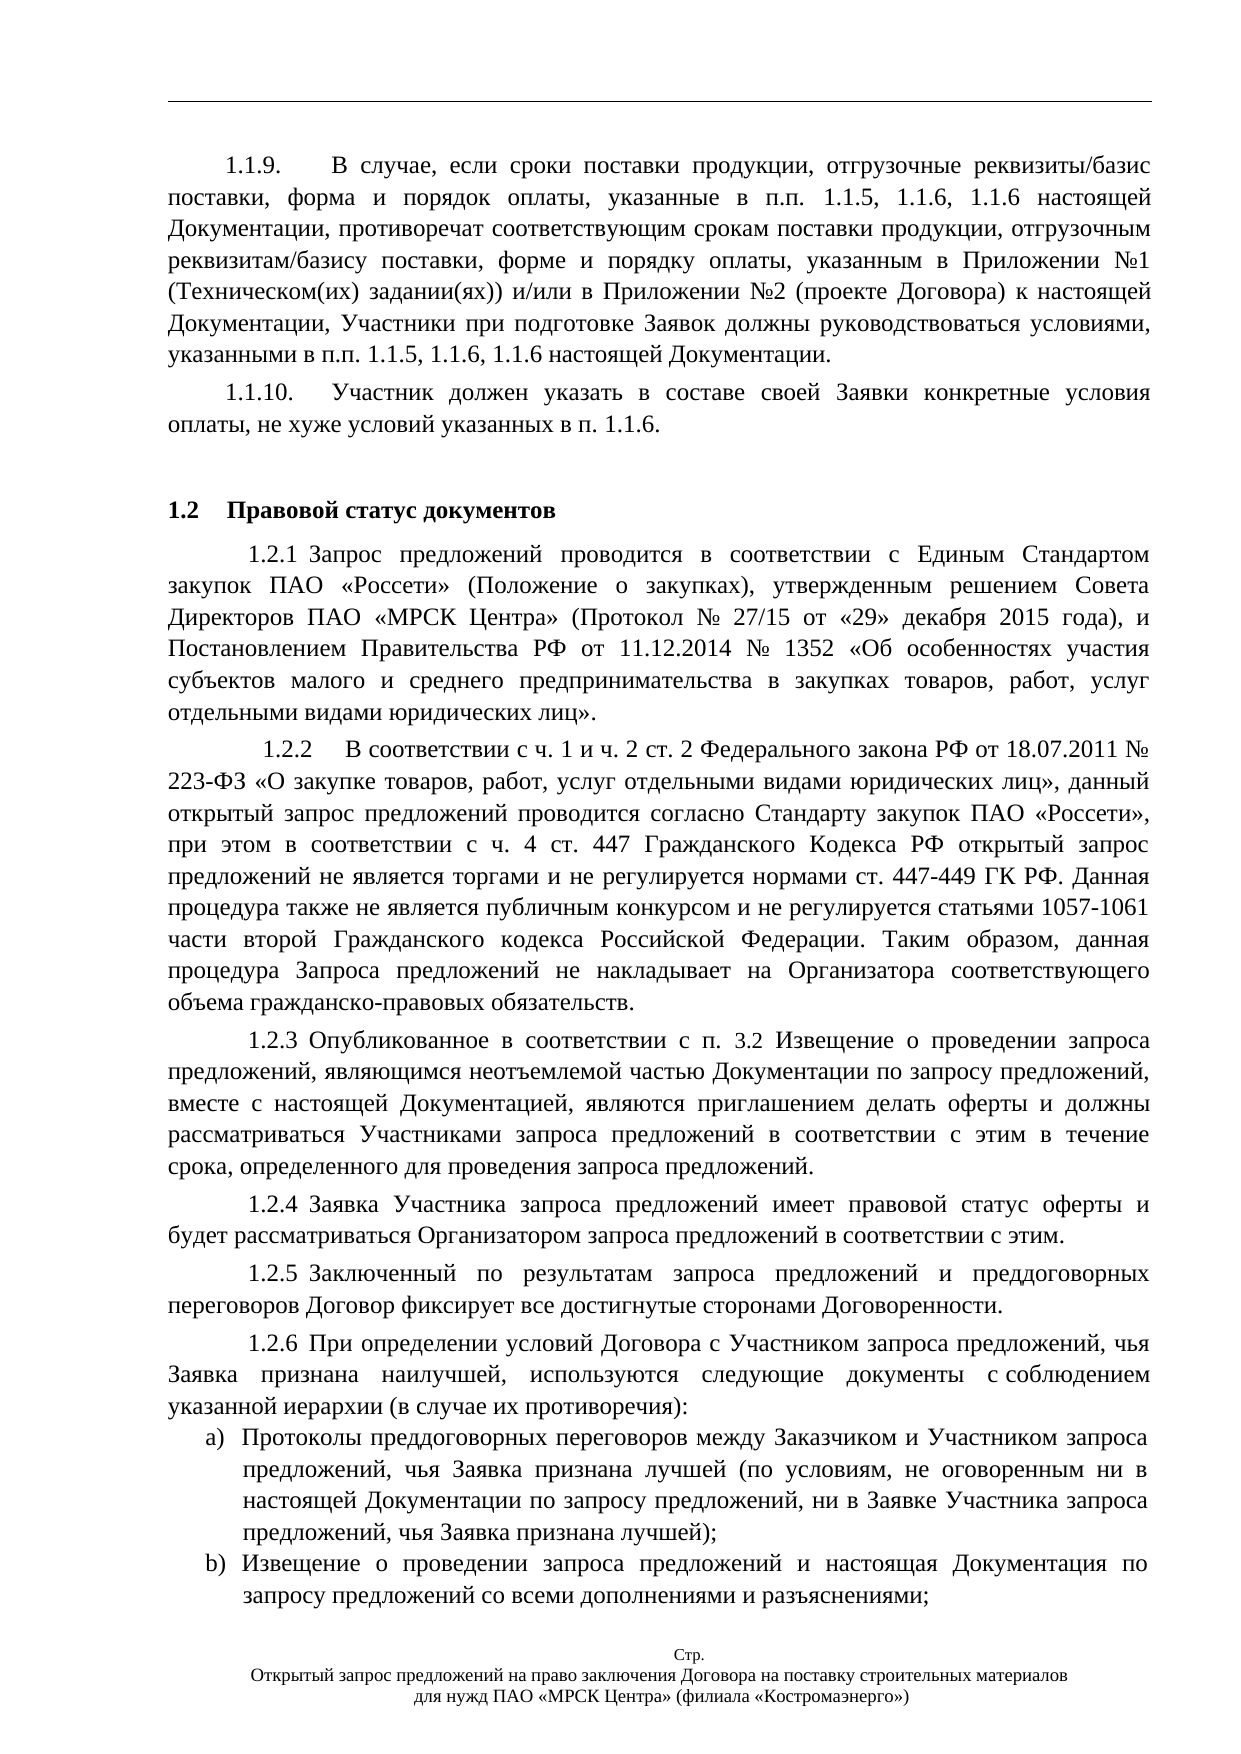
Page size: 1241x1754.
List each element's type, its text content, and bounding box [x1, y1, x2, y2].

list В случае, если сроки поставки продукции, отгрузочные реквизиты/базис поставки, форма и порядок оплаты, указанные в п.п. 1.1.5, 1.1.6, 1.1.7 настоящей Документации, противоречат соответствующим срокам поставки продукции, отгрузочным реквизитам/базису поставки, форме и порядку оплаты, указанным в Приложении №1 (Техническом(их) задании(ях)) и/или в Приложении №2 (проекте Договора) к настоящей Документации, Участники при подготовке Заявок должны руководствоваться условиями, указанными в п.п. 1.1.5, 1.1.6, 1.1.7 настоящей Документации. [168, 150, 1152, 368]
list Заявка Участника запроса предложений имеет правовой статус оферты и будет рассматриваться Организатором запроса предложений в соответствии с этим. [168, 1189, 1150, 1249]
list Заключенный по результатам запроса предложений и преддоговорных переговоров Договор фиксирует все достигнутые сторонами Договоренности. [168, 1258, 1150, 1318]
list Участник должен указать в составе своей Заявки конкретные условия оплаты, не хуже условий указанных в п. 1.1.7. [168, 377, 1152, 437]
list В соответствии с ч. 1 и ч. 2 ст. 2 Федерального закона РФ от 18.07.2011 № 223-ФЗ «О закупке товаров, работ, услуг отдельными видами юридических лиц», данный открытый запрос предложений проводится согласно Стандарту закупок ПАО «Россети», при этом в соответствии с ч. 4 ст. 447 Гражданского Кодекса РФ открытый запрос предложений не является торгами и не регулируется нормами ст. 447-449 ГК РФ. Данная процедура также не является публичным конкурсом и не регулируется статьями 1057-1061 части второй Гражданского кодекса Российской Федерации. Таким образом, данная процедура Запроса предложений не накладывает на Организатора соответствующего объема гражданско-правовых обязательств. [168, 734, 1150, 1016]
list Извещение о проведении запроса предложений и настоящая Документация по запросу предложений со всеми дополнениями и разъяснениями; [205, 1548, 1148, 1609]
list Опубликованное в соответствии с п. 3.2 Извещение о проведении запроса предложений, являющимся неотъемлемой частью Документации по запросу предложений, вместе с настоящей Документацией, являются приглашением делать оферты и должны рассматриваться Участниками запроса предложений в соответствии с этим в течение срока, определенного для проведения запроса предложений. [168, 1025, 1150, 1180]
list Запрос предложений проводится в соответствии с Единым Стандартом закупок ПАО «Россети» (Положение о закупках), утвержденным решением Совета Директоров ПАО «МРСК Центра» (Протокол № 27/15 от «29» декабря 2015 года), и Постановлением Правительства РФ от 11.12.2014 № 1352 «Об особенностях участия субъектов малого и среднего предпринимательства в закупках товаров, работ, услуг отдельными видами юридических лиц». [168, 539, 1150, 725]
list При определении условий Договора с Участником запроса предложений, чья Заявка признана наилучшей, используются следующие документы с соблюдением указанной иерархии (в случае их противоречия): [168, 1328, 1150, 1419]
list Протоколы преддоговорных переговоров между Заказчиком и Участником запроса предложений, чья Заявка признана лучшей (по условиям, не оговоренным ни в настоящей Документации по запросу предложений, ни в Заявке Участника запроса предложений, чья Заявка признана лучшей); [205, 1422, 1149, 1546]
subtitle Правовой статус документов [168, 495, 1152, 523]
